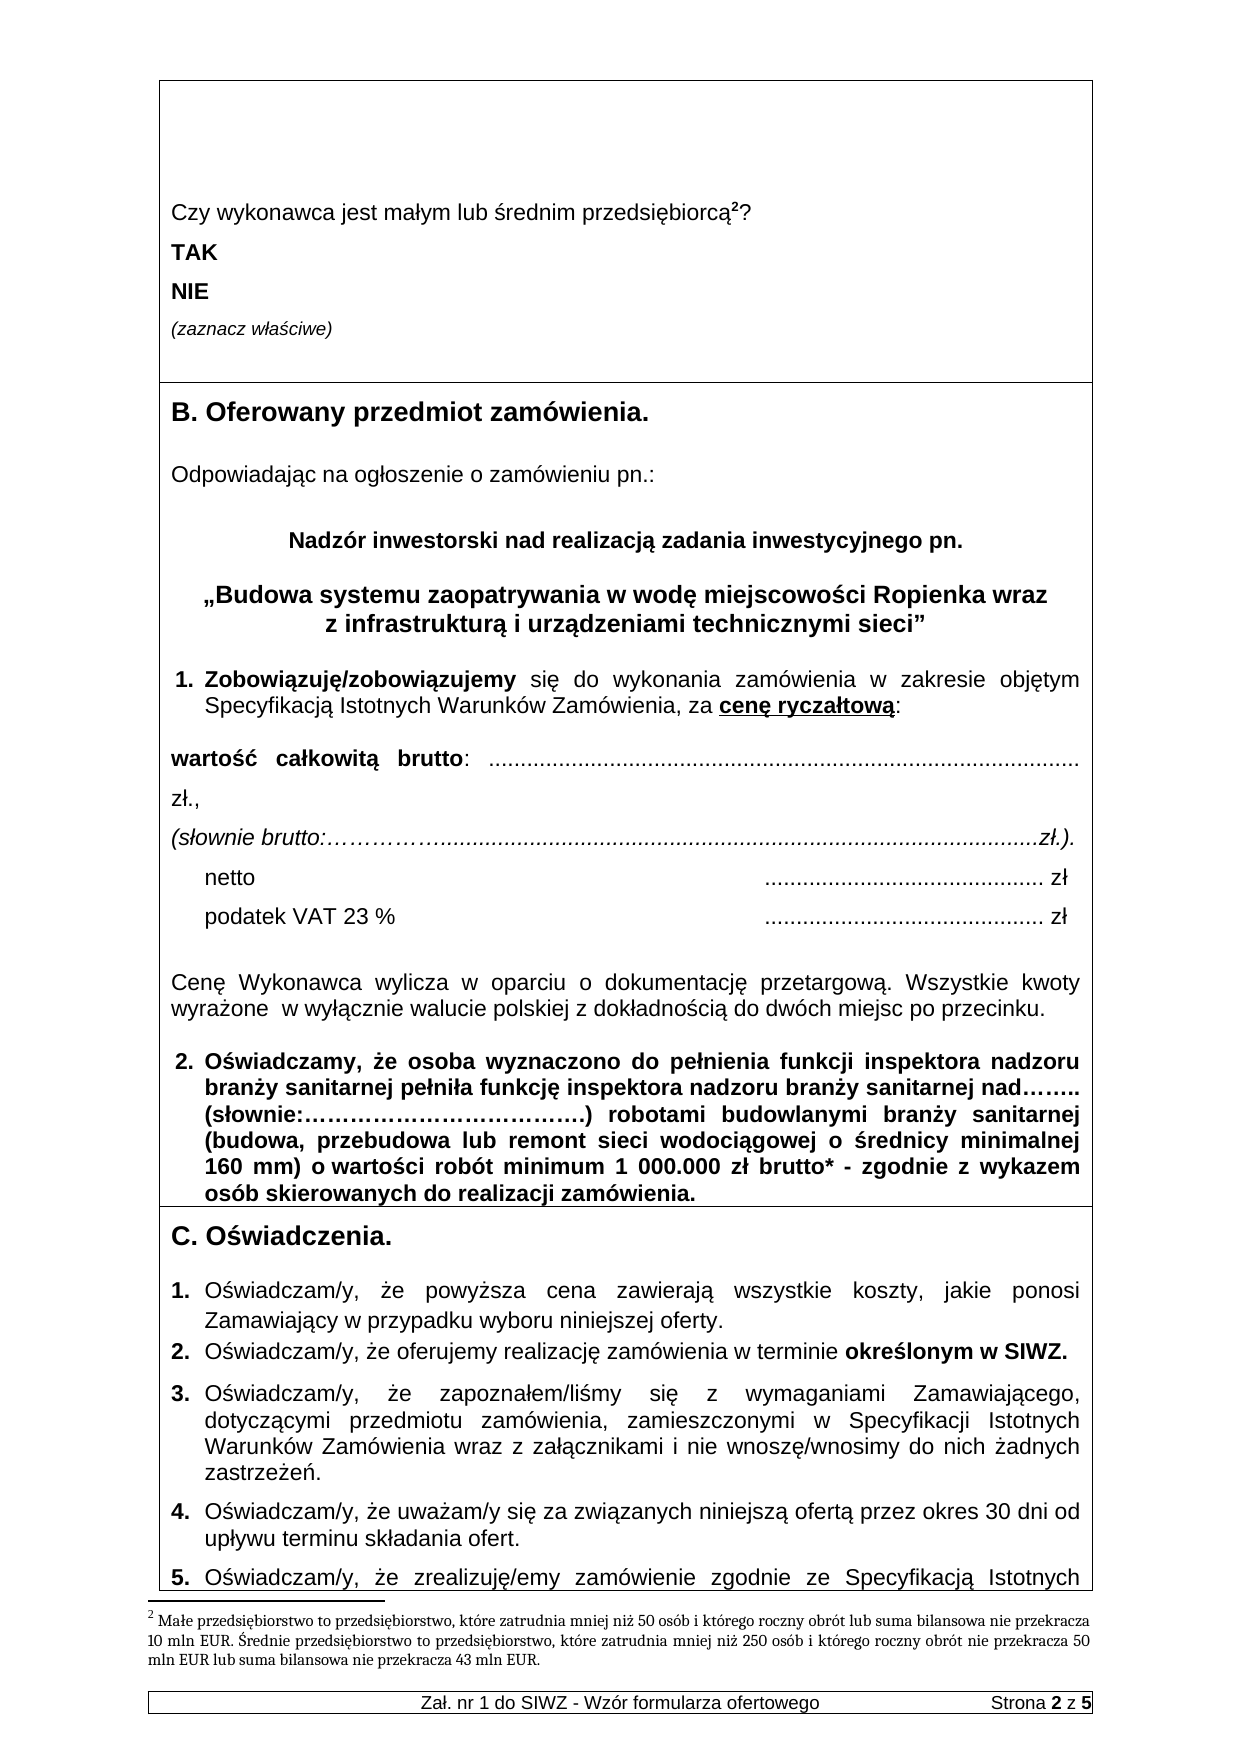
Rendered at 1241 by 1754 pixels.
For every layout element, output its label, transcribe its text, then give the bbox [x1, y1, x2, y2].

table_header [160, 81, 1092, 382]
table_cell B. Oferowany przedmiot zamówienia. Odpowiadając na ogłoszenie o zamówieniu pn.: Nadzór inwestorski nad realizacją zadania inwestycyjnego pn. „Budowa systemu zaopatrywania w wodę miejscowości Ropienka wraz z infrastrukturą i urządzeniami technicznymi sieci” Zobowiązuję/zobowiązujemy się do wykonania zamówienia w zakresie objętym Specyfikacją Istotnych Warunków Zamówienia, za cenę ryczałtową: wartość całkowitą brutto: ............................................................................................. zł., (słownie brutto:……………..............................................................................................zł.). netto ............................................ zł podatek VAT 23 % ............................................ zł Cenę Wykonawca wylicza w oparciu o dokumentację przetargową. Wszystkie kwoty wyrażone w wyłącznie walucie polskiej z dokładnością do dwóch miejsc po przecinku. Oświadczamy, że osoba wyznaczono do pełnienia funkcji inspektora nadzoru branży sanitarnej pełniła funkcję inspektora nadzoru branży sanitarnej nad…….. (słownie:……………………………….) robotami budowlanymi branży sanitarnej (budowa, przebudowa lub remont sieci wodociągowej o średnicy minimalnej 160 mm) o wartości robót minimum 1 000.000 zł brutto* - zgodnie z wykazem osób skierowanych do realizacji zamówienia. [160, 383, 1092, 1206]
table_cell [160, 1207, 1092, 1590]
